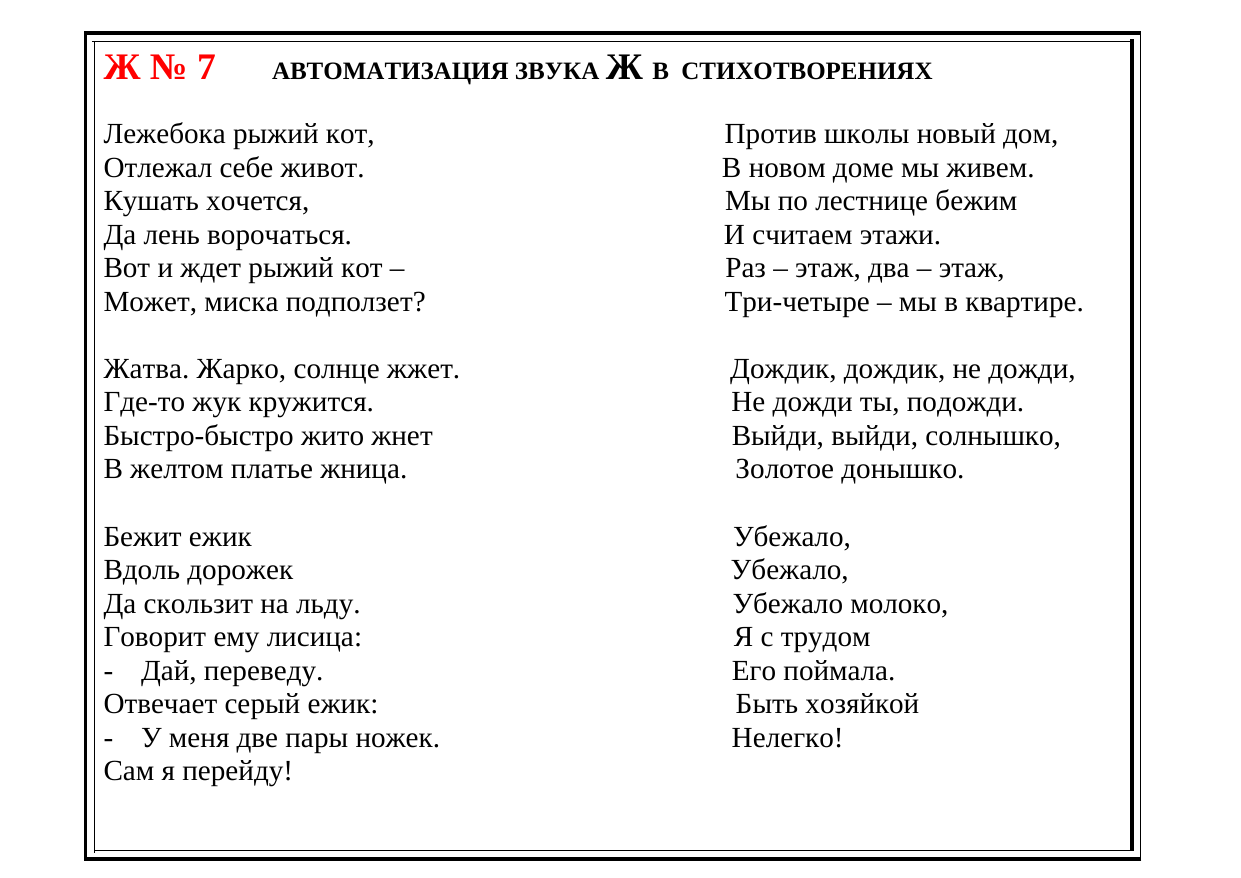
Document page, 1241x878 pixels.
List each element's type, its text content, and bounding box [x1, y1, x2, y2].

text Отвечает серый ежик: Быть хозяйкой [103, 686, 1122, 720]
text Где-то жук кружится. Не дожди ты, подожди. [103, 384, 1122, 418]
text Отлежал себе живот. В новом доме мы живем. [103, 150, 1122, 183]
text Вот и ждет рыжий кот – Раз – этаж, два – этаж, [103, 250, 1122, 284]
list У меня две пары ножек. Нелегко! [103, 720, 1122, 753]
text Вдоль дорожек Убежало, [103, 552, 1122, 586]
text Может, миска подползет? Три-четыре – мы в квартире. [103, 284, 1122, 317]
text Лежебока рыжий кот, Против школы новый дом, [103, 116, 1122, 150]
text Бежит ежик Убежало, [103, 519, 1122, 552]
text В желтом платье жница. Золотое донышко. [103, 452, 1122, 485]
text Говорит ему лисица: Я с трудом [103, 619, 1122, 653]
text Да скользит на льду. Убежало молоко, [103, 586, 1122, 619]
text Кушать хочется, Мы по лестнице бежим [103, 183, 1122, 217]
text Ж № 7 АВТОМАТИЗАЦИЯ ЗВУКА Ж В СТИХОТВОРЕНИЯХ [103, 44, 1122, 87]
text Быстро-быстро жито жнет Выйди, выйди, солнышко, [103, 418, 1122, 452]
text Сам я перейду! [103, 753, 1122, 787]
list Дай, переведу. Его поймала. [103, 653, 1122, 686]
text Жатва. Жарко, солнце жжет. Дождик, дождик, не дожди, [103, 351, 1122, 384]
text Да лень ворочаться. И считаем этажи. [103, 217, 1122, 250]
